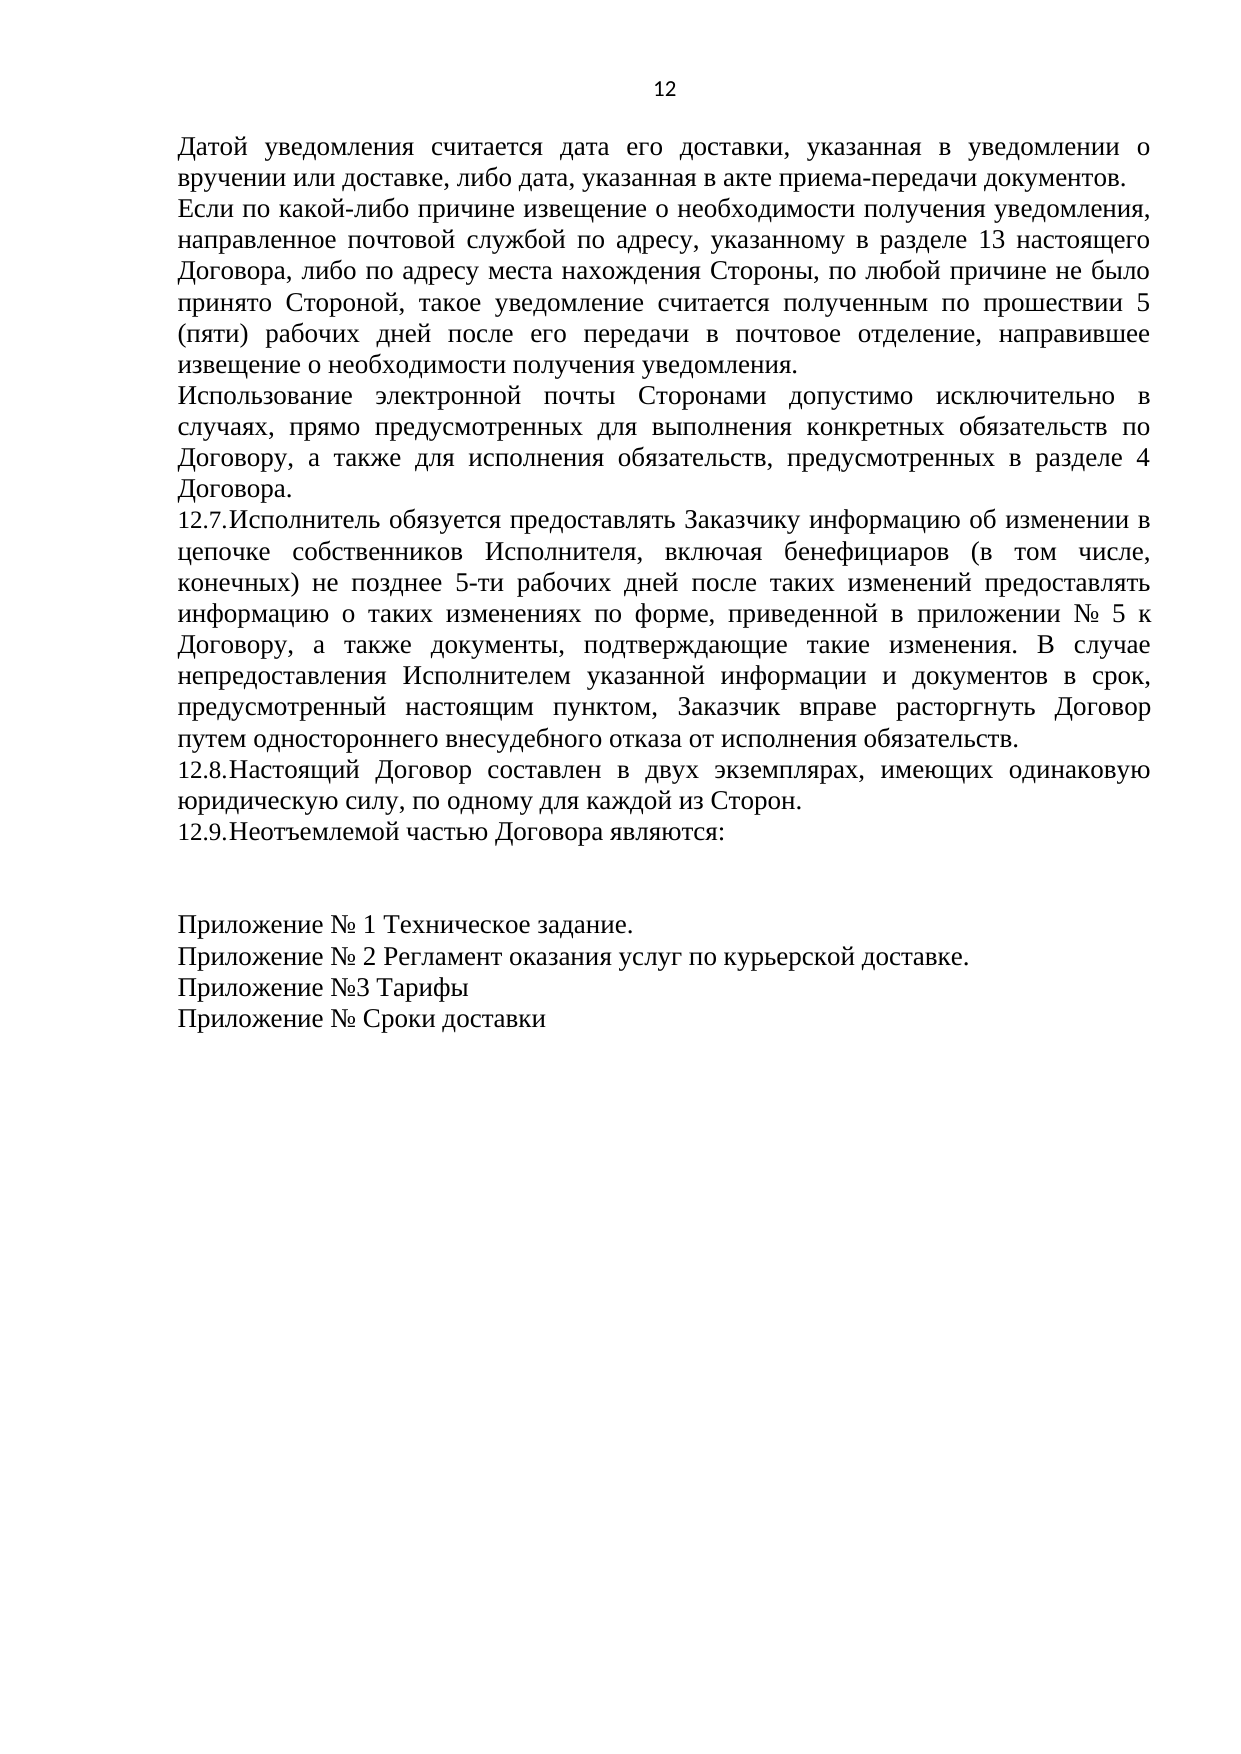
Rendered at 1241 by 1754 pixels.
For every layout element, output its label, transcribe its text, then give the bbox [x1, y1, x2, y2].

list Приложение №3 Тарифы [177, 971, 1152, 1002]
list Неотъемлемой частью Договора являются: [177, 815, 1152, 846]
list Приложение № Сроки доставки [177, 1002, 1152, 1033]
list Приложение № 1 Техническое задание. [177, 908, 1152, 940]
list Приложение № 2 Регламент оказания услуг по курьерской доставке. [177, 940, 1152, 971]
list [177, 130, 1152, 192]
list Использование электронной почты Сторонами допустимо исключительно в случаях, прямо предусмотренных для выполнения конкретных обязательств по Договору, а также для исполнения обязательств, предусмотренных в разделе 4 Договора. [177, 379, 1152, 504]
list Настоящий Договор составлен в двух экземплярах, имеющих одинаковую юридическую силу, по одному для каждой из Сторон. [177, 753, 1152, 815]
list Если по какой-либо причине извещение о необходимости получения уведомления, направленное почтовой службой по адресу, указанному в разделе 13 настоящего Договора, либо по адресу места нахождения Стороны, по любой причине не было принято Стороной, такое уведомление считается полученным по прошествии 5 (пяти) рабочих дней после его передачи в почтовое отделение, направившее извещение о необходимости получения уведомления. [177, 192, 1152, 379]
list Исполнитель обязуется предоставлять Заказчику информацию об изменении в цепочке собственников Исполнителя, включая бенефициаров (в том числе, конечных) не позднее 5-ти рабочих дней после таких изменений предоставлять информацию о таких изменениях по форме, приведенной в приложении № 5 к Договору, а также документы, подтверждающие такие изменения. В случае непредоставления Исполнителем указанной информации и документов в срок, предусмотренный настоящим пунктом, Заказчик вправе расторгнуть Договор путем одностороннего внесудебного отказа от исполнения обязательств. [177, 504, 1152, 753]
